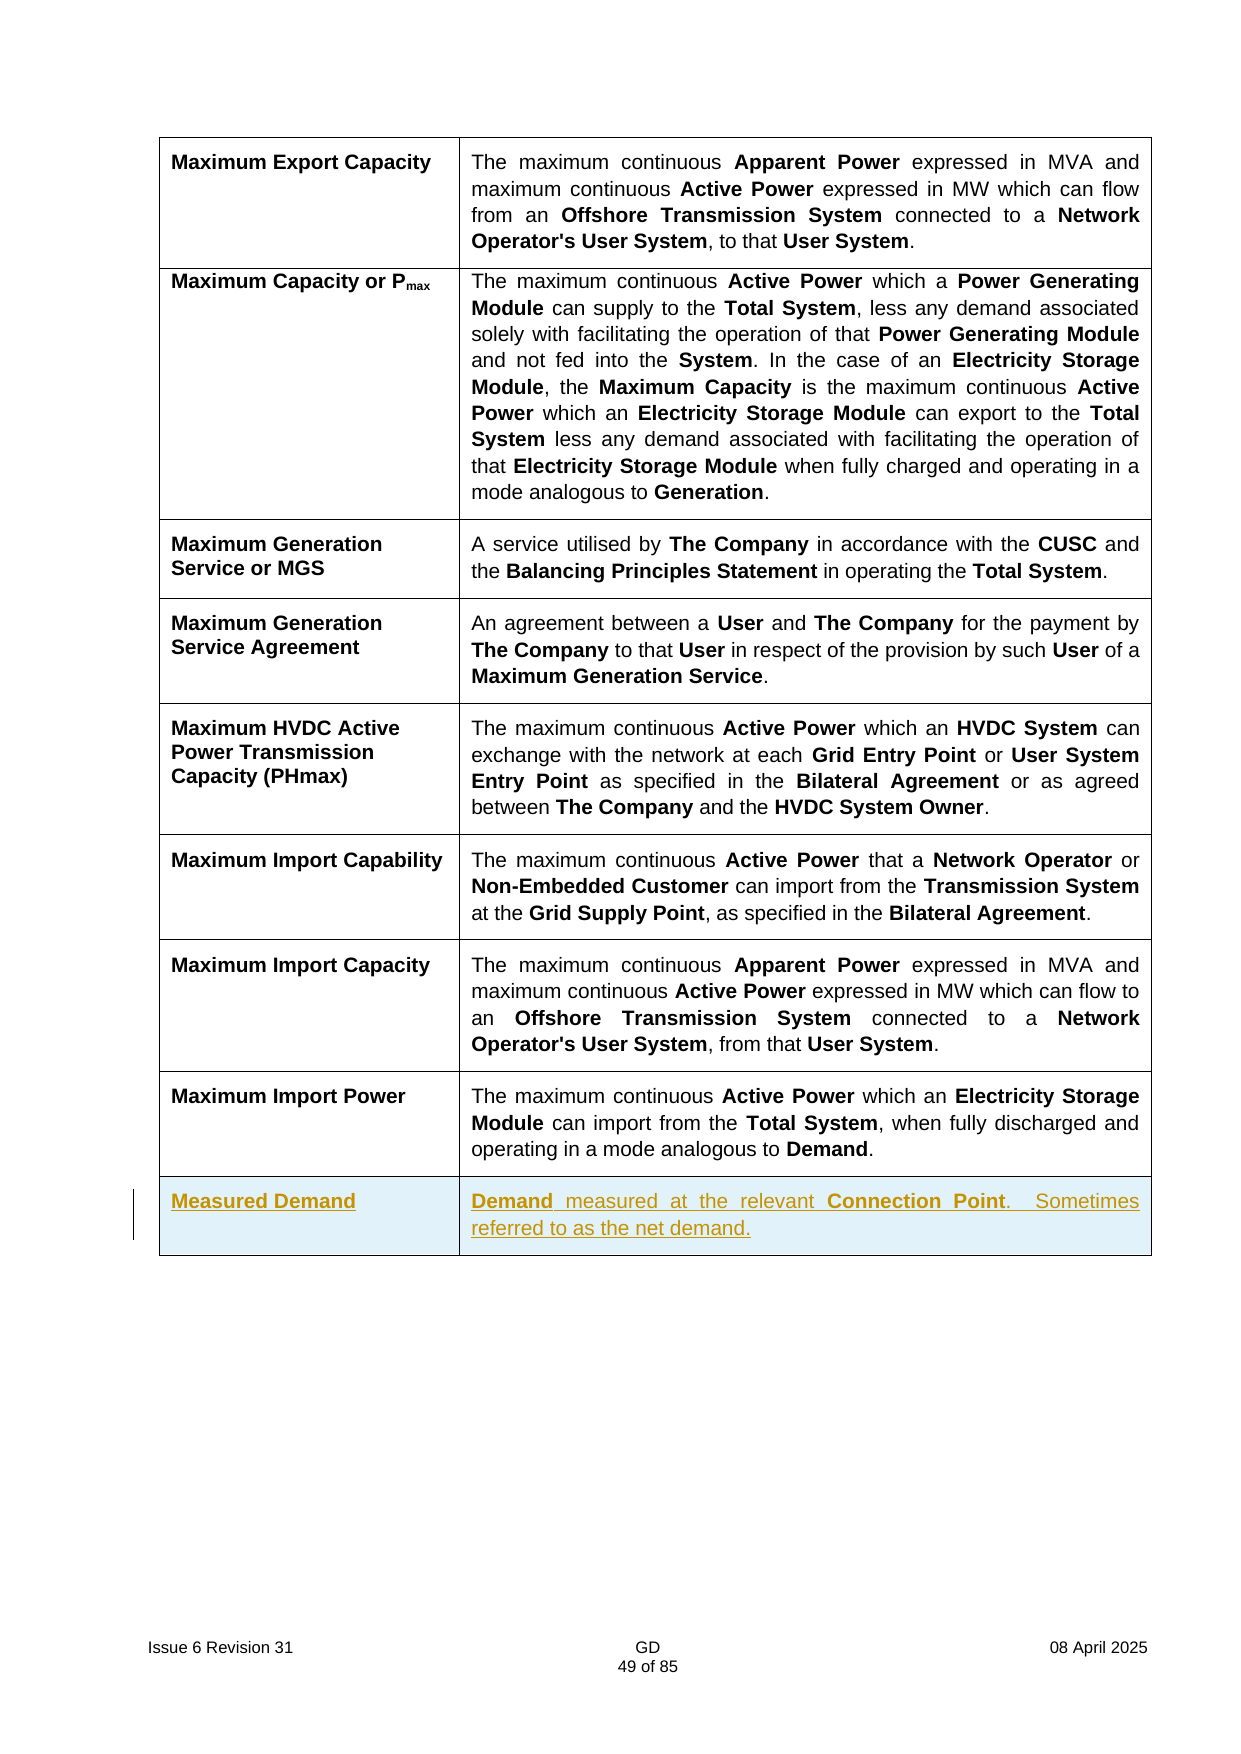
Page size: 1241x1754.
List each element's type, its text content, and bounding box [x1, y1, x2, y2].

table_cell Maximum Generation Service Agreement [160, 599, 459, 703]
table_cell Maximum Import Capacity [160, 940, 459, 1071]
table_cell The maximum continuous Active Power which an Electricity Storage Module can import from the Total System, when fully discharged and operating in a mode analogous to Demand. [460, 1072, 1151, 1176]
table_cell The maximum continuous Apparent Power expressed in MVA and maximum continuous Active Power expressed in MW which can flow to an Offshore Transmission System connected to a Network Operator's User System, from that User System. [460, 940, 1151, 1071]
table_cell Maximum Import Power [160, 1072, 459, 1176]
table_cell A service utilised by The Company in accordance with the CUSC and the Balancing Principles Statement in operating the Total System. [460, 520, 1151, 597]
table_cell The maximum continuous Active Power that a Network Operator or Non-Embedded Customer can import from the Transmission System at the Grid Supply Point, as specified in the Bilateral Agreement. [460, 835, 1151, 939]
table_cell The maximum continuous Apparent Power expressed in MVA and maximum continuous Active Power expressed in MW which can flow from an Offshore Transmission System connected to a Network Operator's User System, to that User System. [460, 138, 1151, 268]
table_cell The maximum continuous Active Power which an HVDC System can exchange with the network at each Grid Entry Point or User System Entry Point as specified in the Bilateral Agreement or as agreed between The Company and the HVDC System Owner. [460, 704, 1151, 834]
table_cell The maximum continuous Active Power which a Power Generating Module can supply to the Total System, less any demand associated solely with facilitating the operation of that Power Generating Module and not fed into the System. In the case of an Electricity Storage Module, the Maximum Capacity is the maximum continuous Active Power which an Electricity Storage Module can export to the Total System less any demand associated with facilitating the operation of that Electricity Storage Module when fully charged and operating in a mode analogous to Generation. [460, 269, 1151, 519]
table_cell Maximum HVDC Active Power Transmission Capacity (PHmax) [160, 704, 459, 834]
table_cell Maximum Generation Service or MGS [160, 520, 459, 597]
table_cell Maximum Import Capability [160, 835, 459, 939]
table_cell An agreement between a User and The Company for the payment by The Company to that User in respect of the provision by such User of a Maximum Generation Service. [460, 599, 1151, 703]
table_cell Maximum Capacity or Pmax [160, 269, 459, 519]
table_cell Maximum Export Capacity [160, 138, 459, 268]
